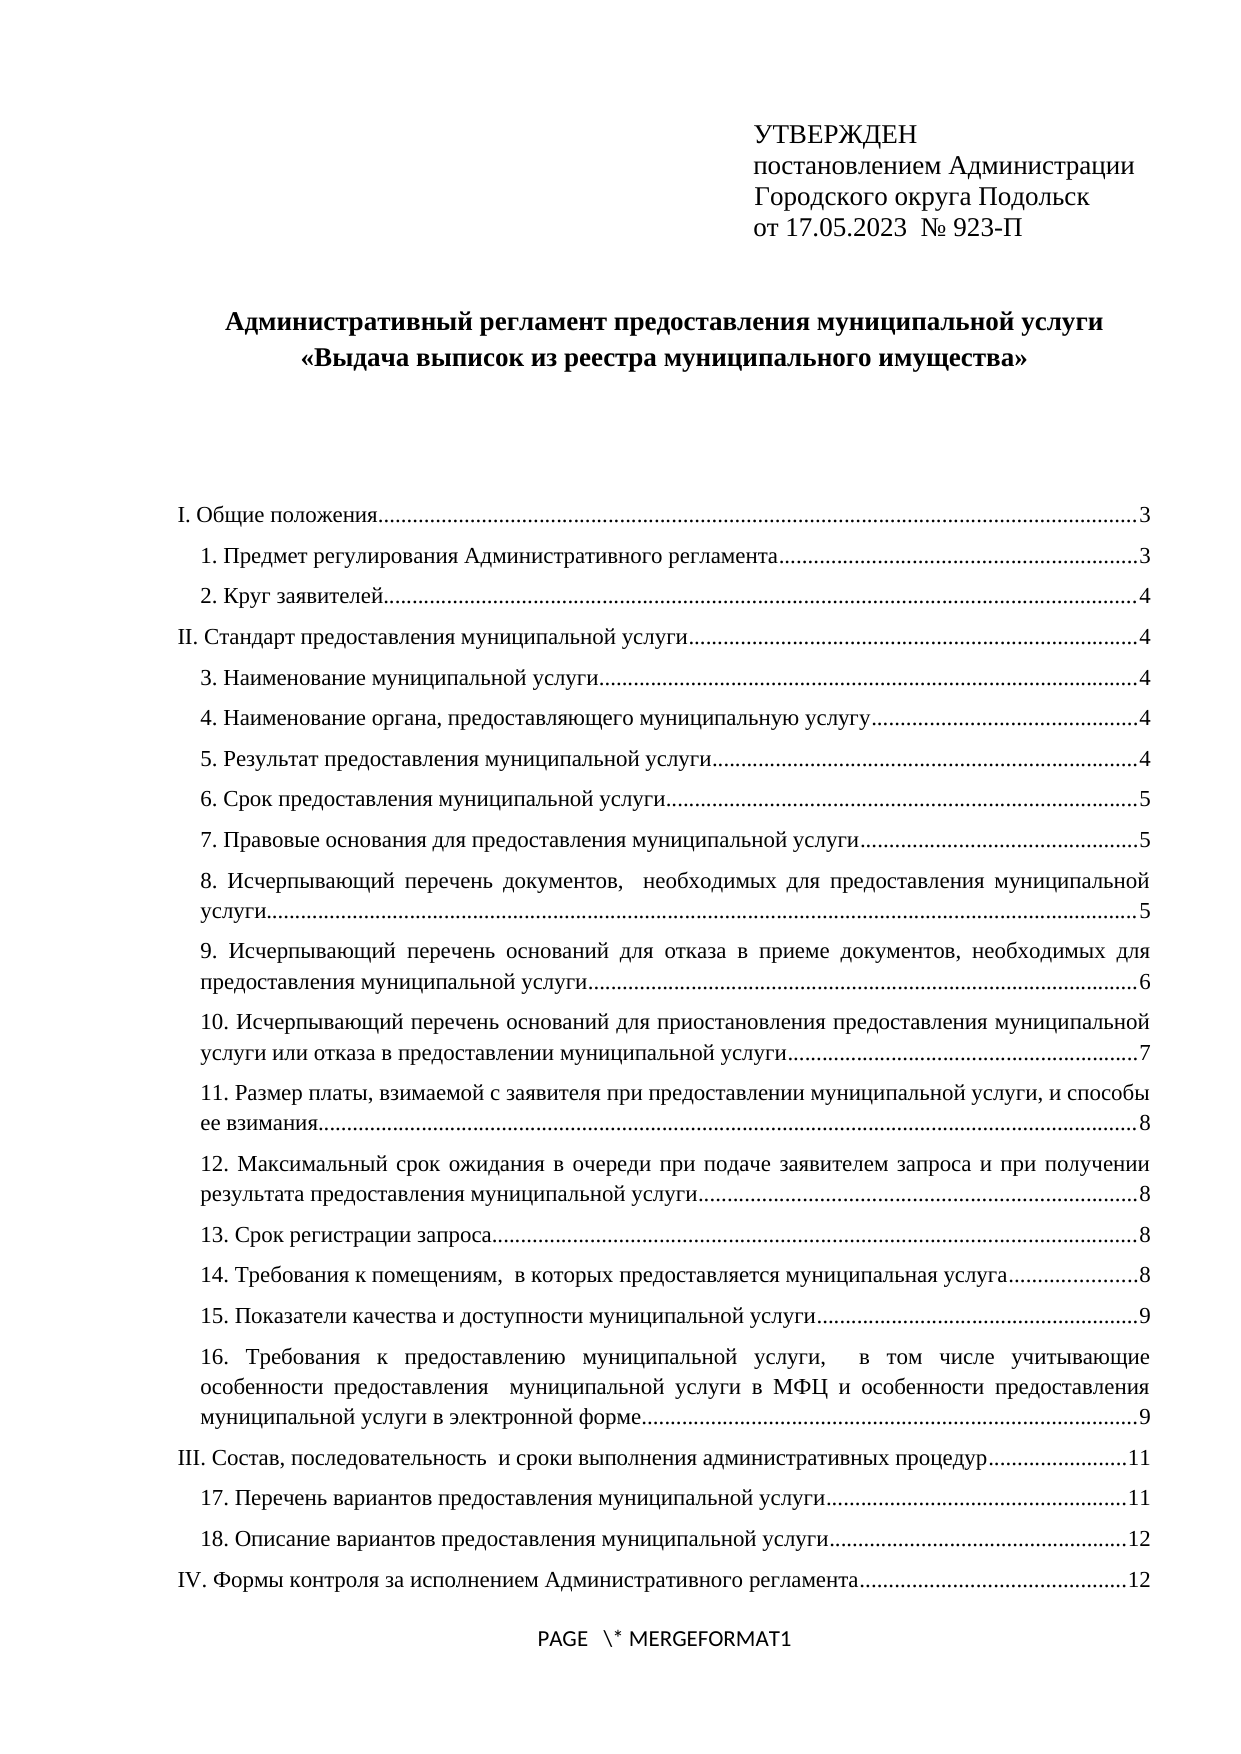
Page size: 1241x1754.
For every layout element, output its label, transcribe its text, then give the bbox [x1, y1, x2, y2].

text УТВЕРЖДЕН [177, 118, 1152, 149]
text «Выдача выписок из реестра муниципального имущества» [177, 341, 1152, 372]
text постановлением Администрации Городского округа Подольск [177, 149, 1152, 212]
text от 17.05.2023 № 923-П [177, 212, 1152, 243]
text Административный регламент предоставления муниципальной услуги [177, 305, 1152, 337]
